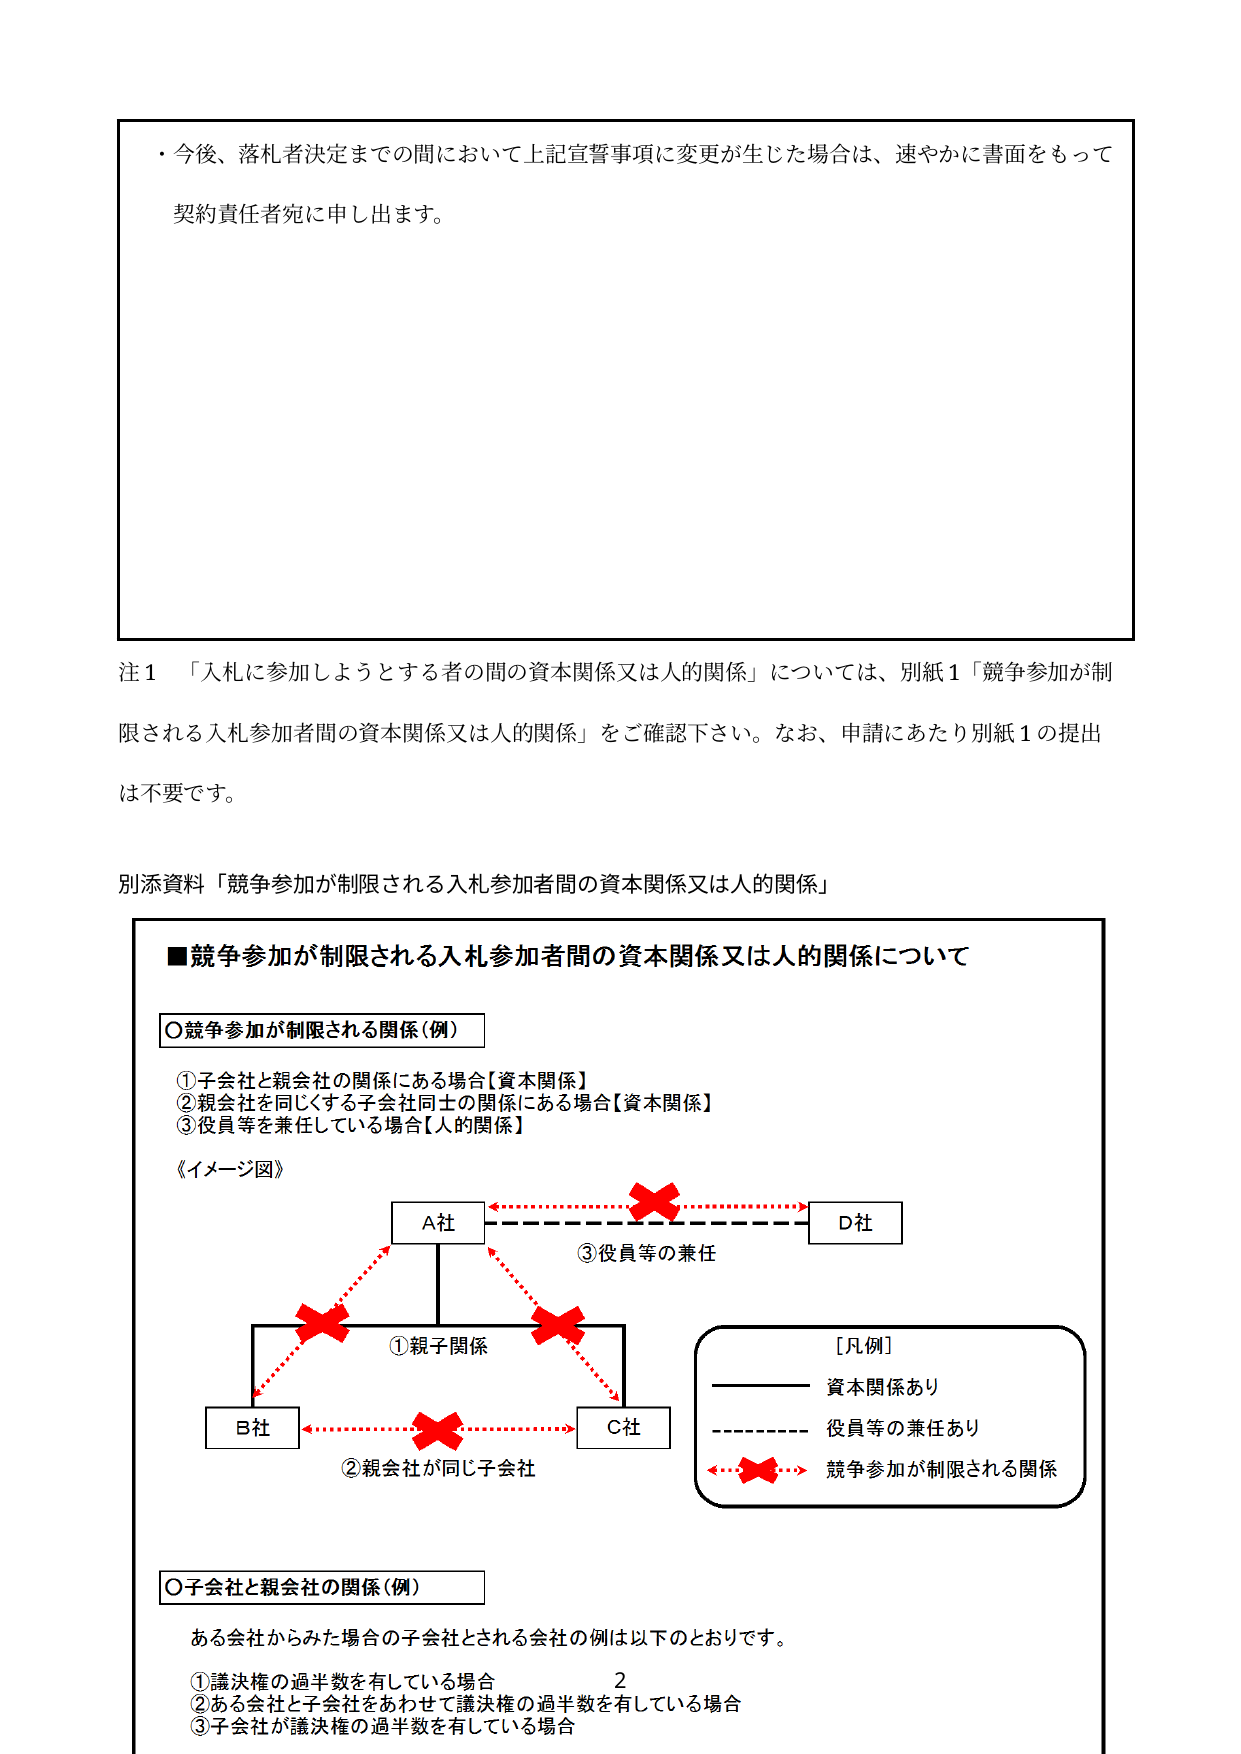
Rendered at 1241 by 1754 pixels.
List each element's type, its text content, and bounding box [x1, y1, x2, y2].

picture [120, 913, 1117, 1754]
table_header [120, 122, 1132, 638]
text 別添資料「競争参加が制限される入札参加者間の資本関係又は人的関係」 [118, 853, 1122, 913]
text 注1 「入札に参加しようとする者の間の資本関係又は人的関係」については、別紙1「競争参加が制限される入札参加者間の資本関係又は人的関係」をご確認下さい。なお、申請にあたり別紙1の提出は不要です。 [118, 641, 1122, 823]
